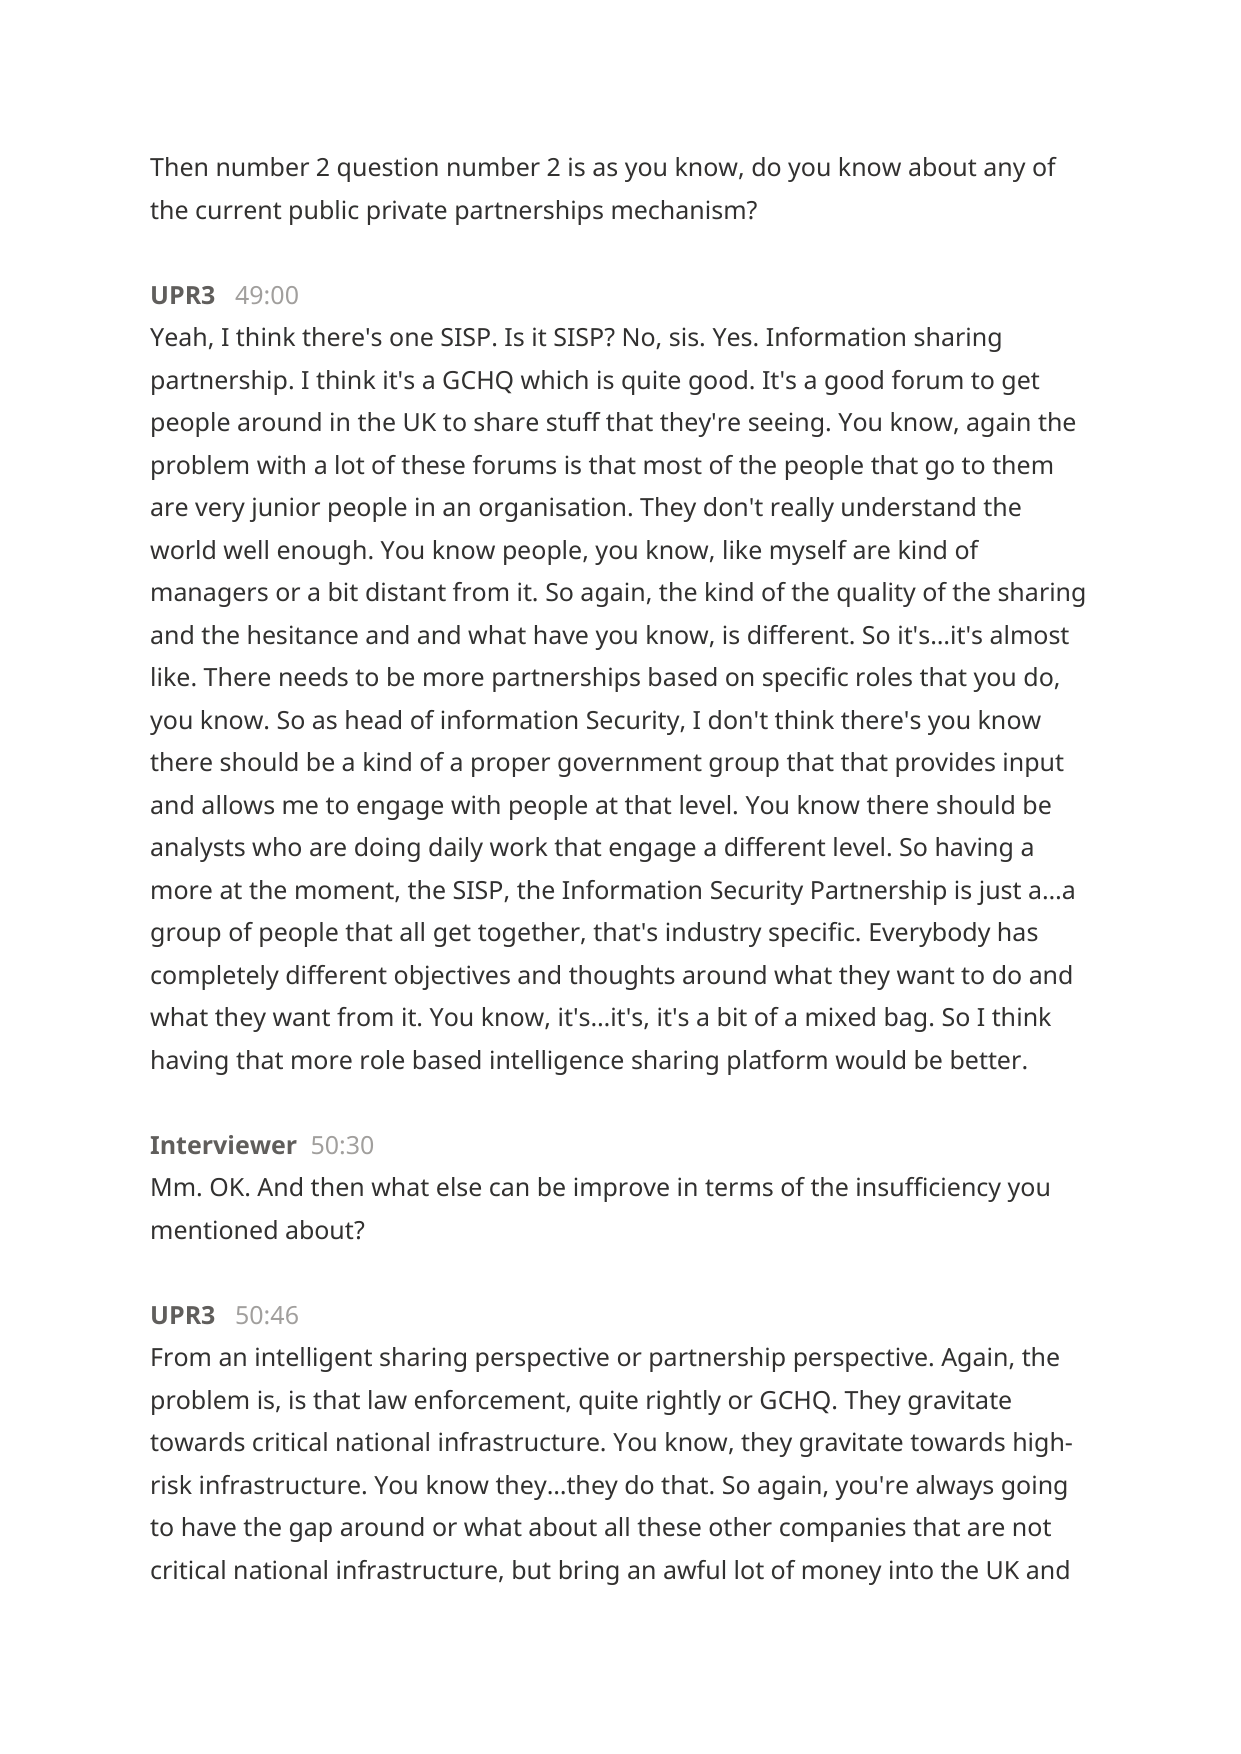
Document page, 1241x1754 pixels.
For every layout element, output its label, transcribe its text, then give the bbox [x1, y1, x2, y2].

text UPR3 49:00 Yeah, I think there's one SISP. Is it SISP? No, sis. Yes. Information sharing partnership. I think it's a GCHQ which is quite good. It's a good forum to get people around in the UK to share stuff that they're seeing. You know, again the problem with a lot of these forums is that most of the people that go to them are very junior people in an organisation. They don't really understand the world well enough. You know people, you know, like myself are kind of managers or a bit distant from it. So again, the kind of the quality of the sharing and the hesitance and and what have you know, is different. So it's…it's almost like. There needs to be more partnerships based on specific roles that you do, you know. So as head of information Security, I don't think there's you know there should be a kind of a proper government group that that provides input and allows me to engage with people at that level. You know there should be analysts who are doing daily work that engage a different level. So having a more at the moment, the SISP, the Information Security Partnership is just a…a group of people that all get together, that's industry specific. Everybody has completely different objectives and thoughts around what they want to do and what they want from it. You know, it's…it's, it's a bit of a mixed bag. So I think having that more role based intelligence sharing platform would be better. [150, 235, 1090, 1077]
text Interviewer 50:30 Mm. OK. And then what else can be improve in terms of the insufficiency you mentioned about? [150, 1085, 1090, 1247]
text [150, 150, 1090, 227]
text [150, 1255, 1090, 1587]
